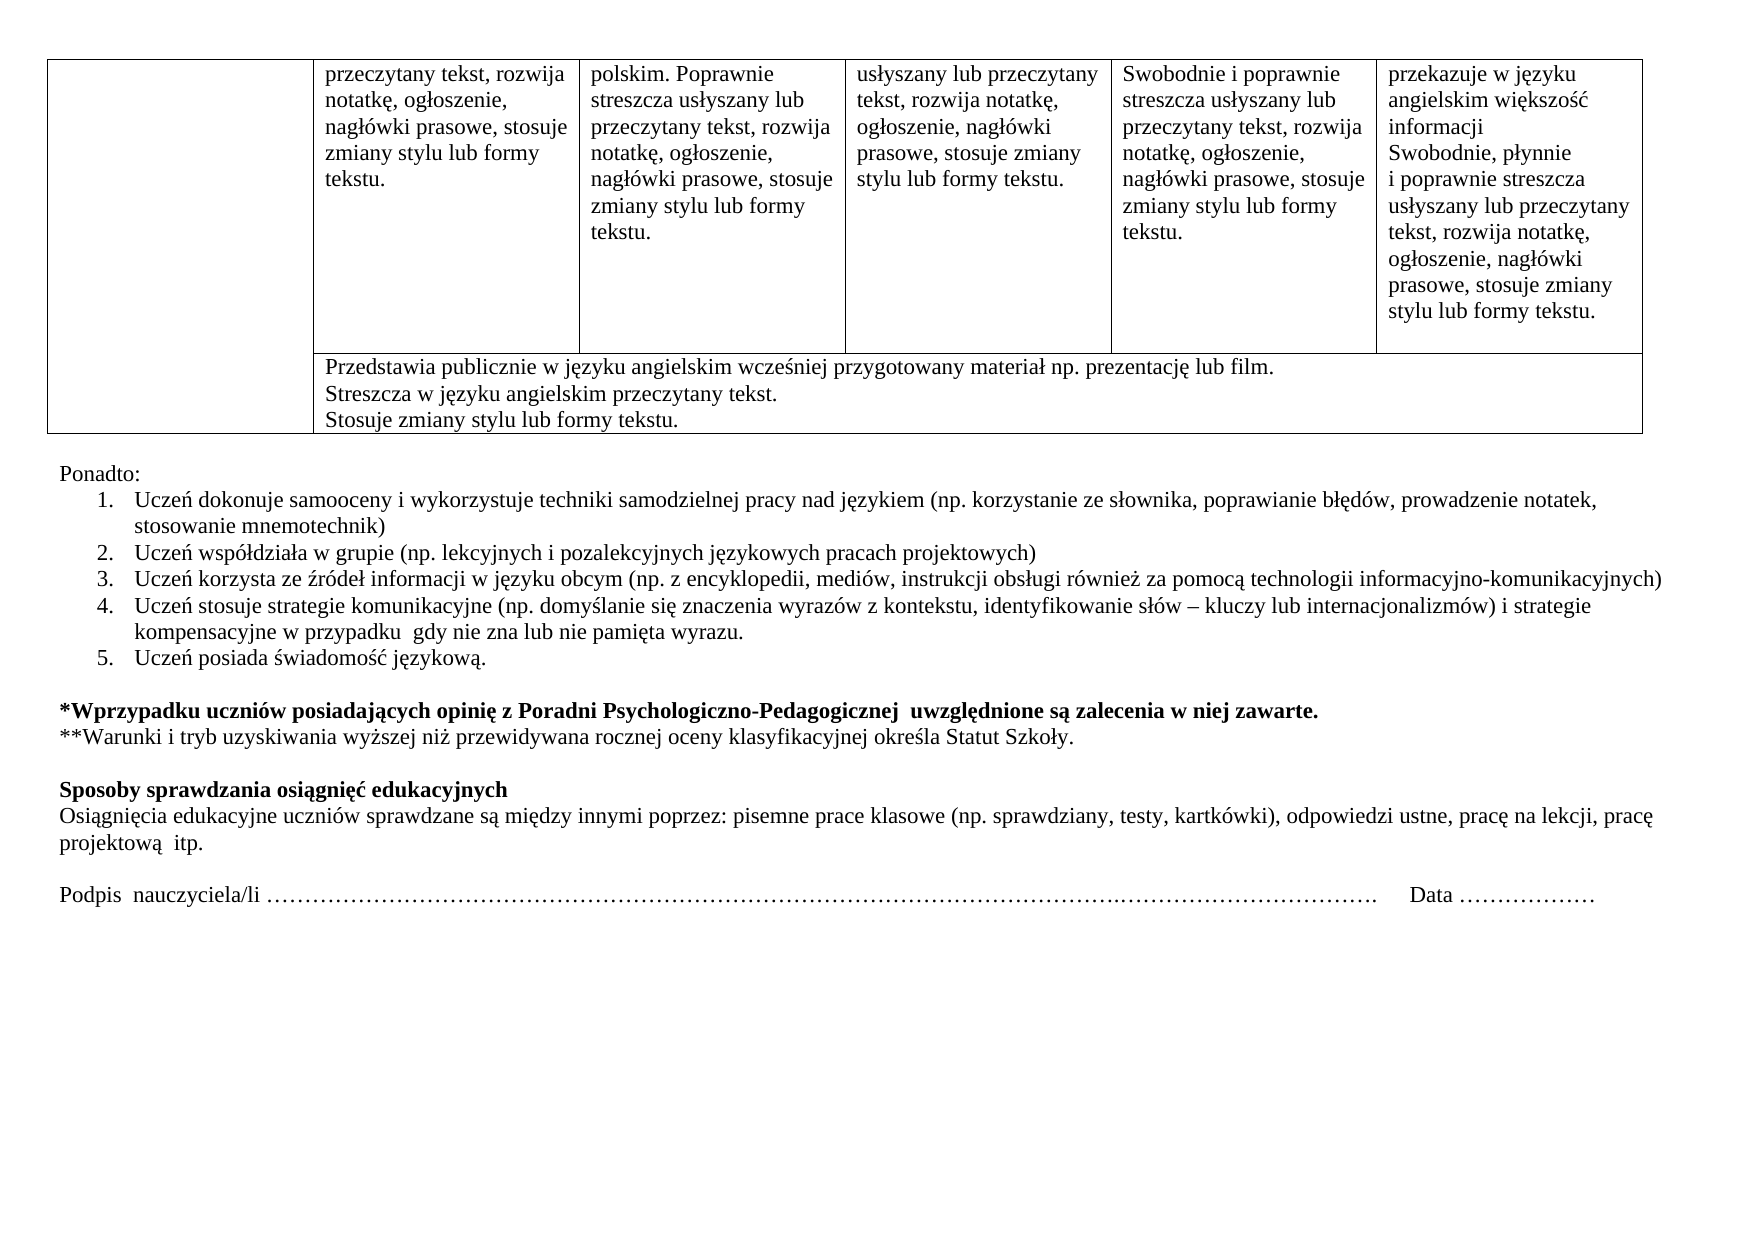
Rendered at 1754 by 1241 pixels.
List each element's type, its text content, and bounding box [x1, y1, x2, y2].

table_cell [846, 60, 1111, 352]
text Ponadto: [59, 460, 1695, 486]
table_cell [1377, 60, 1642, 352]
list Uczeń posiada świadomość językową. [97, 644, 1695, 671]
list Uczeń stosuje strategie komunikacyjne (np. domyślanie się znaczenia wyrazów z kontekstu, identyfikowanie słów – kluczy lub internacjonalizmów) i strategie kompensacyjne w przypadku gdy nie zna lub nie pamięta wyrazu. [97, 592, 1695, 644]
text Osiągnięcia edukacyjne uczniów sprawdzane są między innymi poprzez: pisemne prace klasowe (np. sprawdziany, testy, kartkówki), odpowiedzi ustne, pracę na lekcji, pracę projektową itp. [59, 802, 1695, 855]
text *Wprzypadku uczniów posiadających opinię z Poradni Psychologiczno-Pedagogicznej uwzględnione są zalecenia w niej zawarte. [59, 697, 1695, 723]
list Uczeń współdziała w grupie (np. lekcyjnych i pozalekcyjnych językowych pracach projektowych) [97, 539, 1695, 565]
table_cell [48, 60, 313, 352]
text **Warunki i tryb uzyskiwania wyższej niż przewidywana rocznej oceny klasyfikacyjnej określa Statut Szkoły. [59, 723, 1695, 750]
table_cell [580, 60, 845, 352]
list Uczeń korzysta ze źródeł informacji w języku obcym (np. z encyklopedii, mediów, instrukcji obsługi również za pomocą technologii informacyjno-komunikacyjnych) [97, 565, 1695, 592]
table_cell Przedstawia publicznie w języku angielskim wcześniej przygotowany materiał np. prezentację lub film. Streszcza w języku angielskim przeczytany tekst. Stosuje zmiany stylu lub formy tekstu. [314, 354, 1642, 432]
list Uczeń dokonuje samooceny i wykorzystuje techniki samodzielnej pracy nad językiem (np. korzystanie ze słownika, poprawianie błędów, prowadzenie notatek, stosowanie mnemotechnik) [97, 486, 1695, 539]
text Podpis nauczyciela/li ………………………………………………………………………………………………….……………………………. Data ……………… [59, 882, 1695, 908]
text Sposoby sprawdzania osiągnięć edukacyjnych [59, 776, 1695, 802]
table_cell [1112, 60, 1376, 352]
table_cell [314, 60, 579, 352]
table_cell [48, 353, 313, 432]
